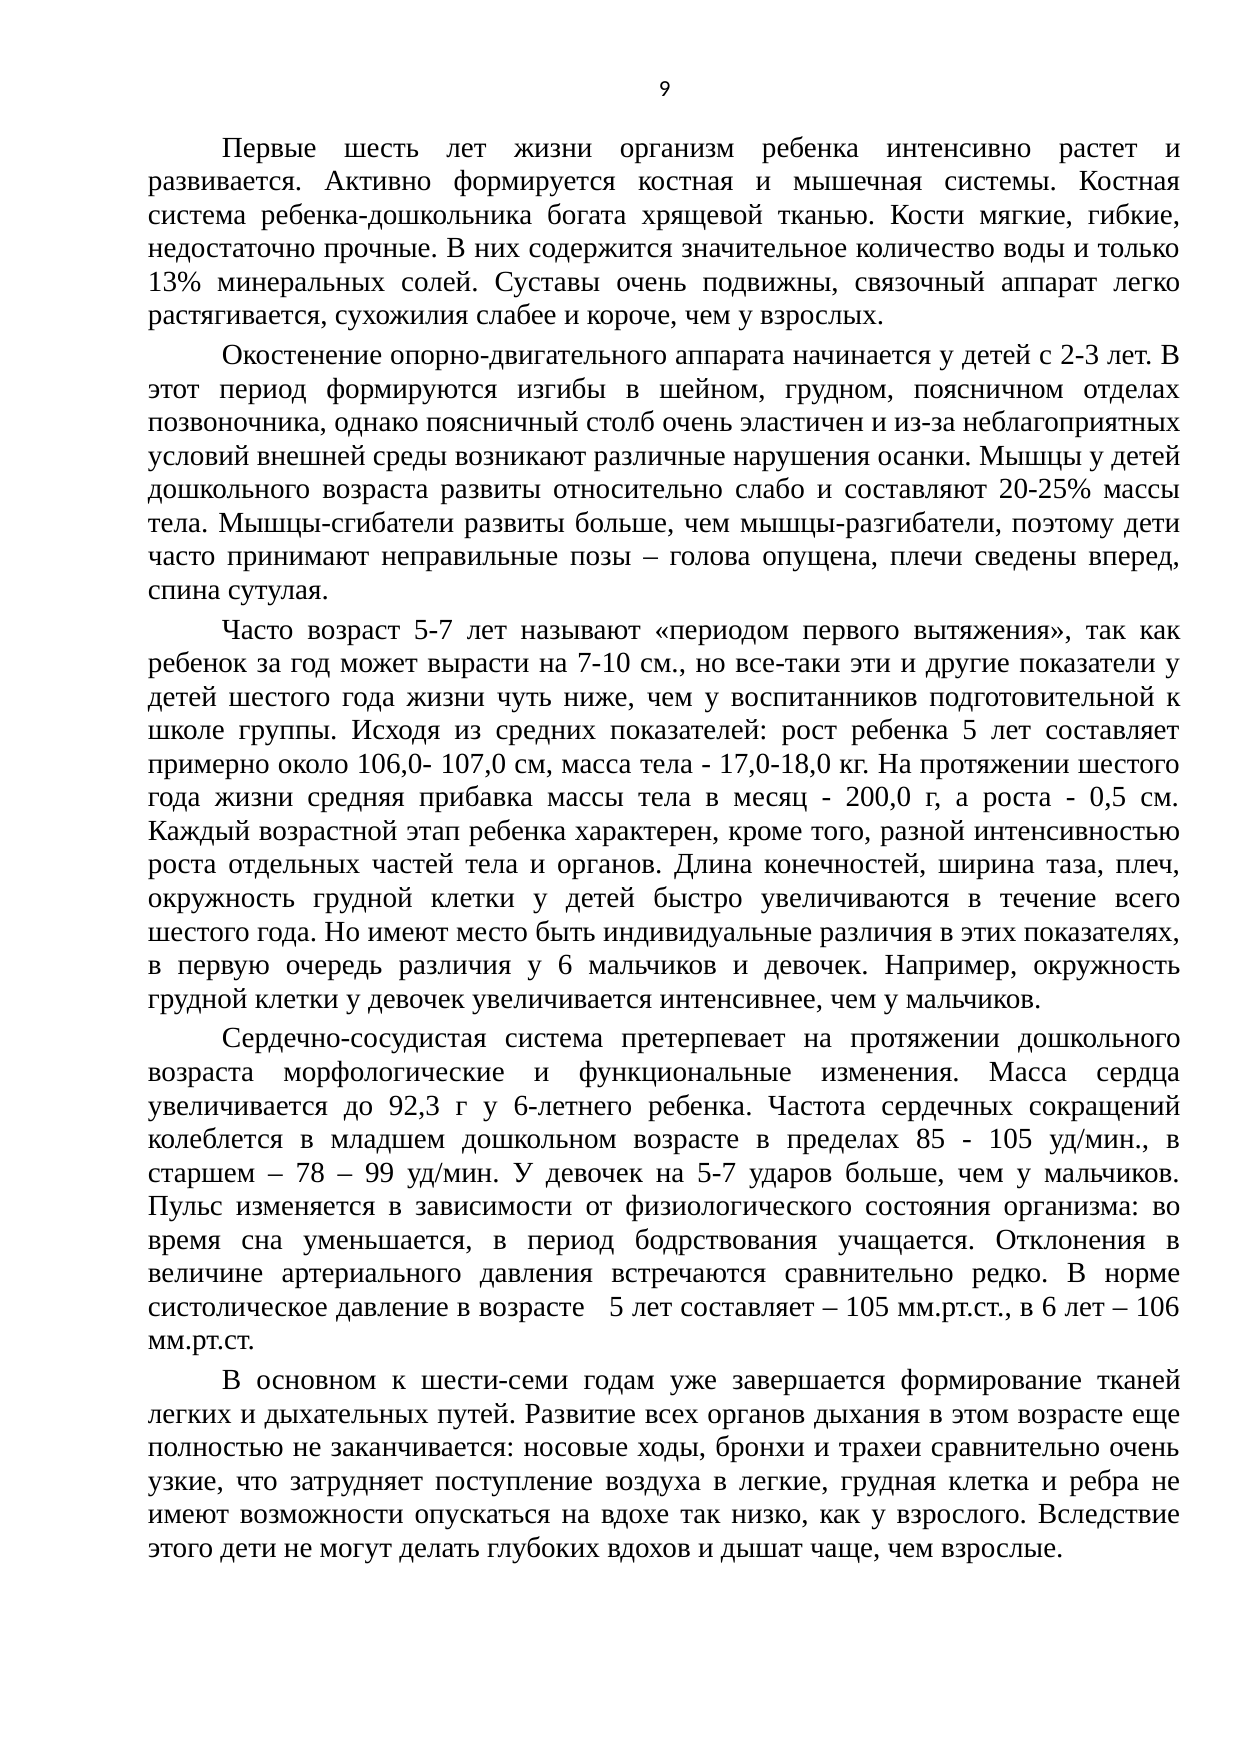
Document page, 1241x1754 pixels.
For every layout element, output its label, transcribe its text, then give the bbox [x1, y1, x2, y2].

text В основном к шести-семи годам уже завершается формирование тканей легких и дыхательных путей. Развитие всех органов дыхания в этом возрасте еще полностью не заканчивается: носовые ходы, бронхи и трахеи сравнительно очень узкие, что затрудняет поступление воздуха в легкие, грудная клетка и ребра не имеют возможности опускаться на вдохе так низко, как у взрослого. Вследствие этого дети не могут делать глубоких вдохов и дышат чаще, чем взрослые. [148, 1362, 1181, 1563]
text Часто возраст 5-7 лет называют «периодом первого вытяжения», так как ребенок за год может вырасти на 7-10 см., но все-таки эти и другие показатели у детей шестого года жизни чуть ниже, чем у воспитанников подготовительной к школе группы. Исходя из средних показателей: рост ребенка 5 лет составляет примерно около 106,0- 107,0 см, масса тела - 17,0-18,0 кг. На протяжении шестого года жизни средняя прибавка массы тела в месяц - 200,0 г, а роста - 0,5 см. Каждый возрастной этап ребенка характерен, кроме того, разной интенсивностью роста отдельных частей тела и органов. Длина конечностей, ширина таза, плеч, окружность грудной клетки у детей быстро увеличиваются в течение всего шестого года. Но имеют место быть индивидуальные различия в этих показателях, в первую очередь различия у 6 мальчиков и девочек. Например, окружность грудной клетки у девочек увеличивается интенсивнее, чем у мальчиков. [148, 612, 1181, 1014]
text Сердечно-сосудистая система претерпевает на протяжении дошкольного возраста морфологические и функциональные изменения. Масса сердца увеличивается до 92,3 г у 6-летнего ребенка. Частота сердечных сокращений колеблется в младшем дошкольном возрасте в пределах 85 - 105 уд/мин., в старшем – 78 – 99 уд/мин. У девочек на 5-7 ударов больше, чем у мальчиков. Пульс изменяется в зависимости от физиологического состояния организма: во время сна уменьшается, в период бодрствования учащается. Отклонения в величине артериального давления встречаются сравнительно редко. В норме систолическое давление в возрасте 5 лет составляет – 105 мм.рт.ст., в 6 лет – 106 мм.рт.ст. [148, 1021, 1181, 1356]
text Первые шесть лет жизни организм ребенка интенсивно растет и развивается. Активно формируется костная и мышечная системы. Костная система ребенка-дошкольника богата хрящевой тканью. Кости мягкие, гибкие, недостаточно прочные. В них содержится значительное количество воды и только 13% минеральных солей. Суставы очень подвижны, связочный аппарат легко растягивается, сухожилия слабее и короче, чем у взрослых. [148, 130, 1181, 331]
text Окостенение опорно-двигательного аппарата начинается у детей с 2-3 лет. В этот период формируются изгибы в шейном, грудном, поясничном отделах позвоночника, однако поясничный столб очень эластичен и из-за неблагоприятных условий внешней среды возникают различные нарушения осанки. Мышцы у детей дошкольного возраста развиты относительно слабо и составляют 20-25% массы тела. Мышцы-сгибатели развиты больше, чем мышцы-разгибатели, поэтому дети часто принимают неправильные позы – голова опущена, плечи сведены вперед, спина сутулая. [148, 337, 1181, 606]
